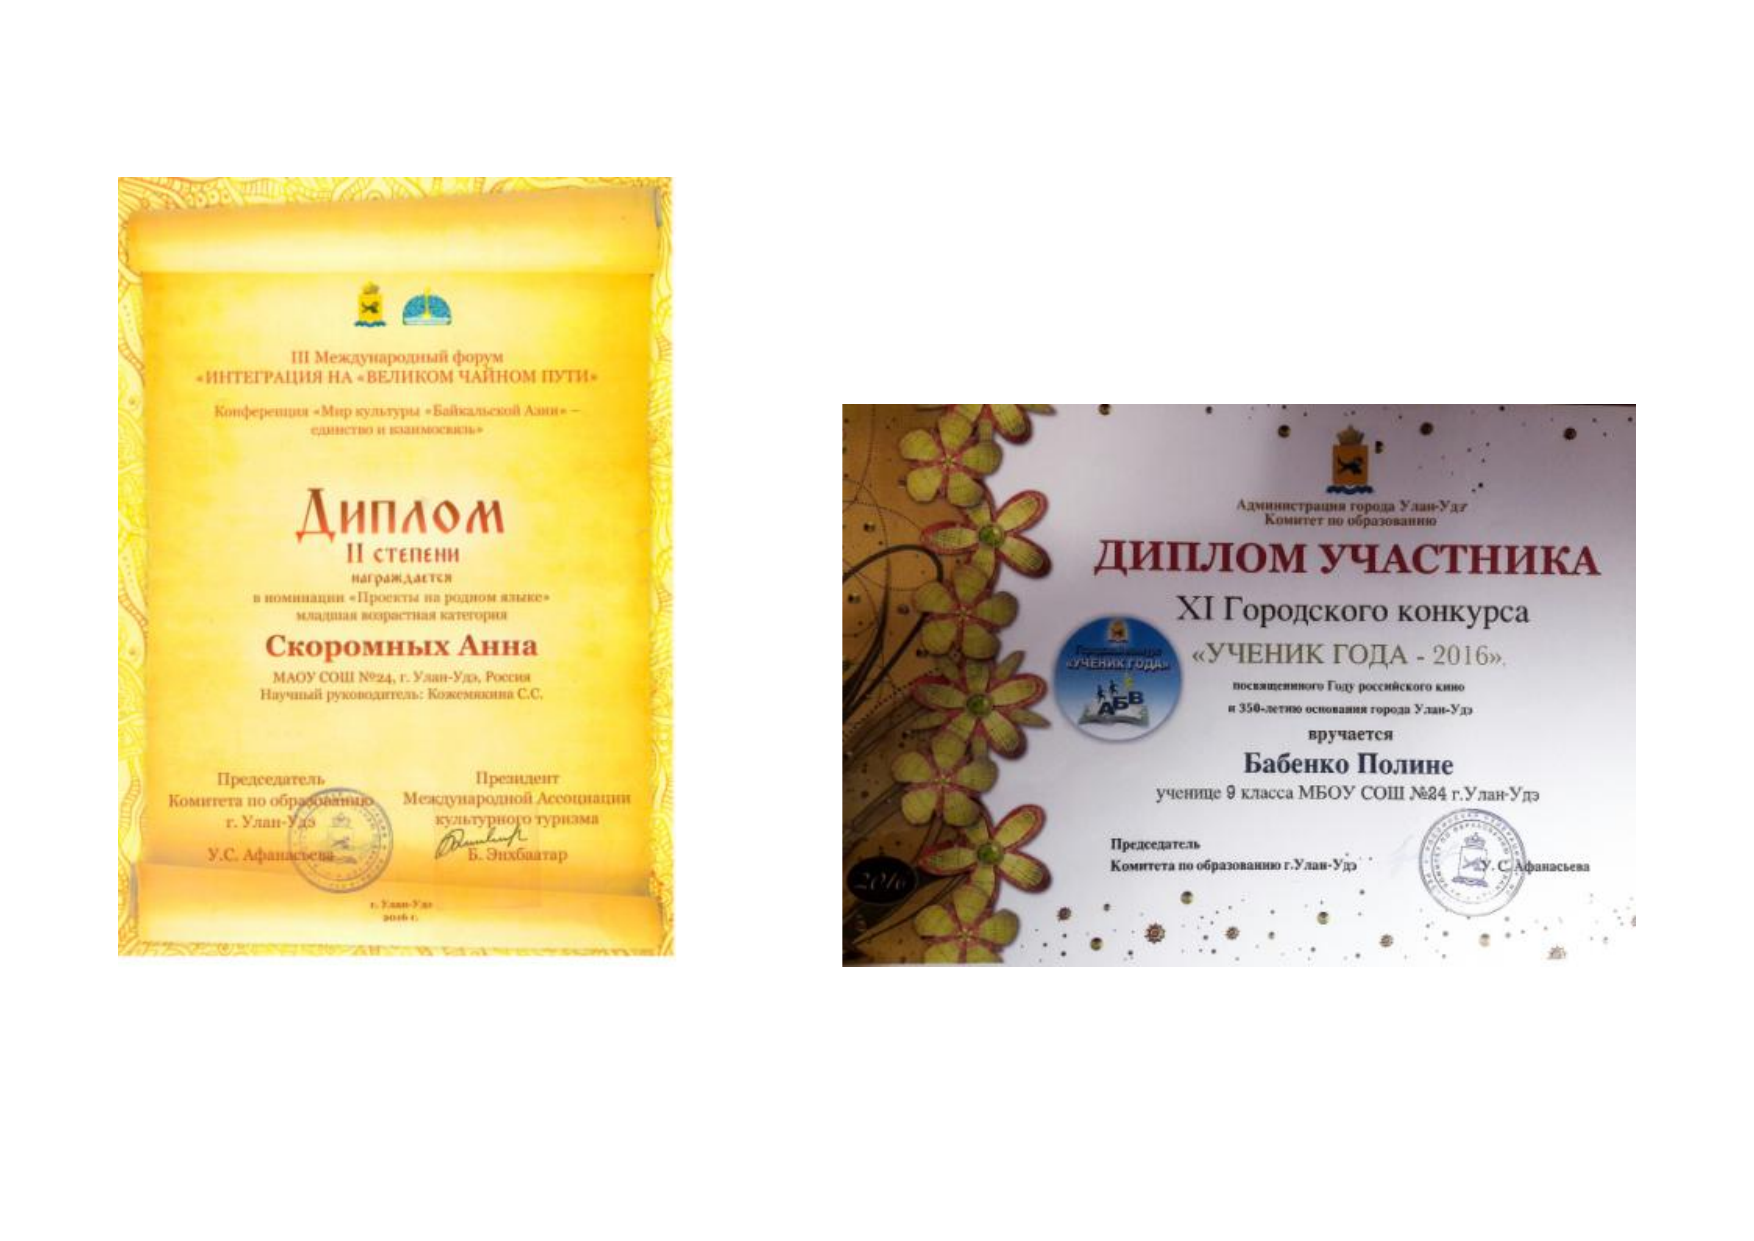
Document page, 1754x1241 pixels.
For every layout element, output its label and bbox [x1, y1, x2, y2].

picture [842, 404, 1636, 967]
picture [118, 177, 677, 967]
